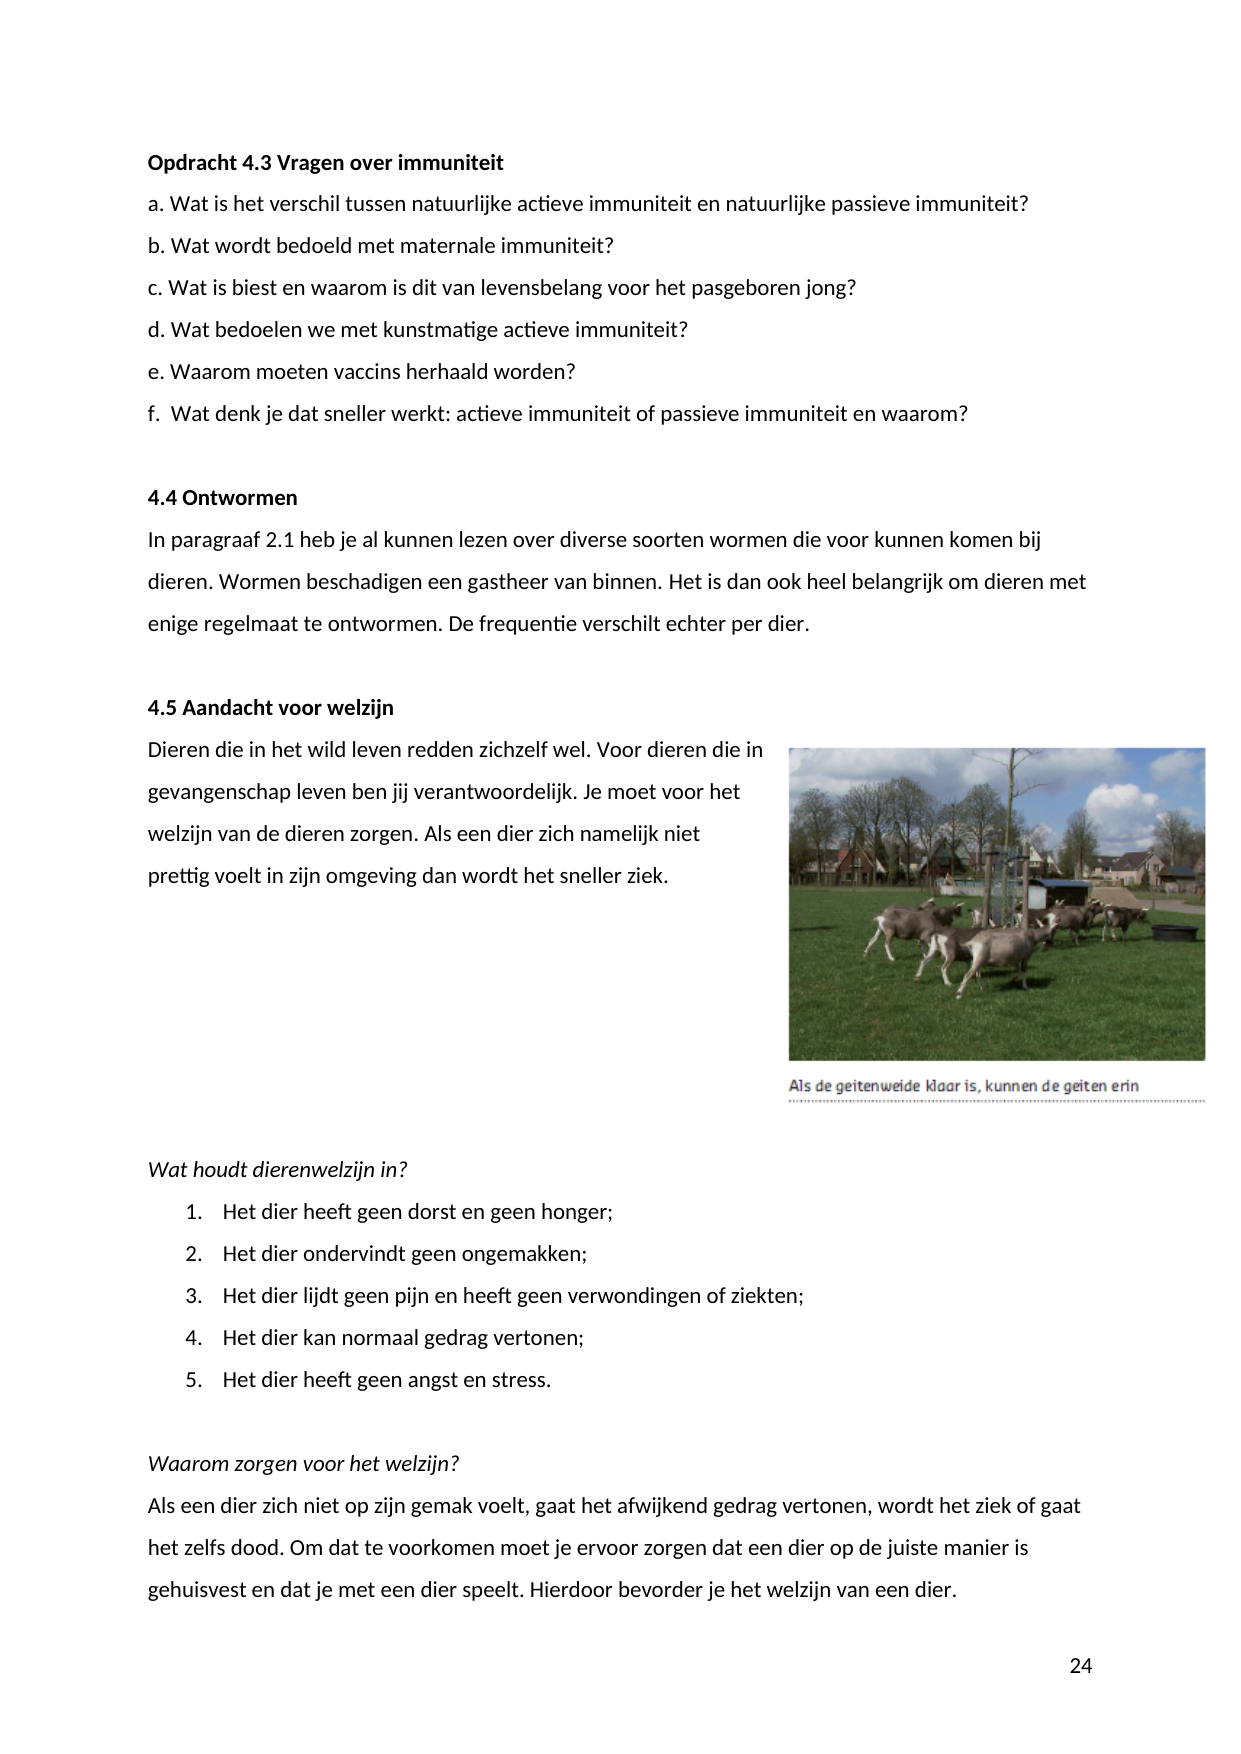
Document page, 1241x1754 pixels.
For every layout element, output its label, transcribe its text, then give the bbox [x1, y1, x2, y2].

text e. Waarom moeten vaccins herhaald worden? [148, 357, 1093, 386]
list Het dier kan normaal gedrag vertonen; [185, 1323, 1093, 1351]
text Dieren die in het wild leven redden zichzelf wel. Voor dieren die in gevangenschap leven ben jij verantwoordelijk. Je moet voor het welzijn van de dieren zorgen. Als een dier zich namelijk niet prettig voelt in zijn omgeving dan wordt het sneller ziek. [148, 735, 1093, 889]
text b. Wat wordt bedoeld met maternale immuniteit? [148, 232, 1093, 259]
text In paragraaf 2.1 heb je al kunnen lezen over diverse soorten wormen die voor kunnen komen bij dieren. Wormen beschadigen een gastheer van binnen. Het is dan ook heel belangrijk om dieren met enige regelmaat te ontwormen. De frequentie verschilt echter per dier. [148, 525, 1093, 637]
text d. Wat bedoelen we met kunstmatige actieve immuniteit? [148, 316, 1093, 343]
text f. Wat denk je dat sneller werkt: actieve immuniteit of passieve immuniteit en waarom? [148, 399, 1093, 427]
text Wat houdt dierenwelzijn in? [148, 1155, 1093, 1183]
text c. Wat is biest en waarom is dit van levensbelang voor het pasgeboren jong? [148, 273, 1093, 302]
list Het dier heeft geen angst en stress. [185, 1365, 1093, 1393]
text 4.4 Ontwormen [148, 483, 1093, 511]
text a. Wat is het verschil tussen natuurlijke actieve immuniteit en natuurlijke passieve immuniteit? [148, 189, 1093, 218]
text 4.5 Aandacht voor welzijn [148, 693, 1093, 721]
text Waarom zorgen voor het welzijn? [148, 1449, 1093, 1477]
list Het dier heeft geen dorst en geen honger; [185, 1197, 1093, 1225]
text Opdracht 4.3 Vragen over immuniteit [148, 148, 1093, 176]
text Als een dier zich niet op zijn gemak voelt, gaat het afwijkend gedrag vertonen, wordt het ziek of gaat het zelfs dood. Om dat te voorkomen moet je ervoor zorgen dat een dier op de juiste manier is gehuisvest en dat je met een dier speelt. Hierdoor bevorder je het welzijn van een dier. [148, 1491, 1093, 1603]
list Het dier lijdt geen pijn en heeft geen verwondingen of ziekten; [185, 1281, 1093, 1309]
list Het dier ondervindt geen ongemakken; [185, 1239, 1093, 1267]
picture [766, 738, 1239, 1135]
